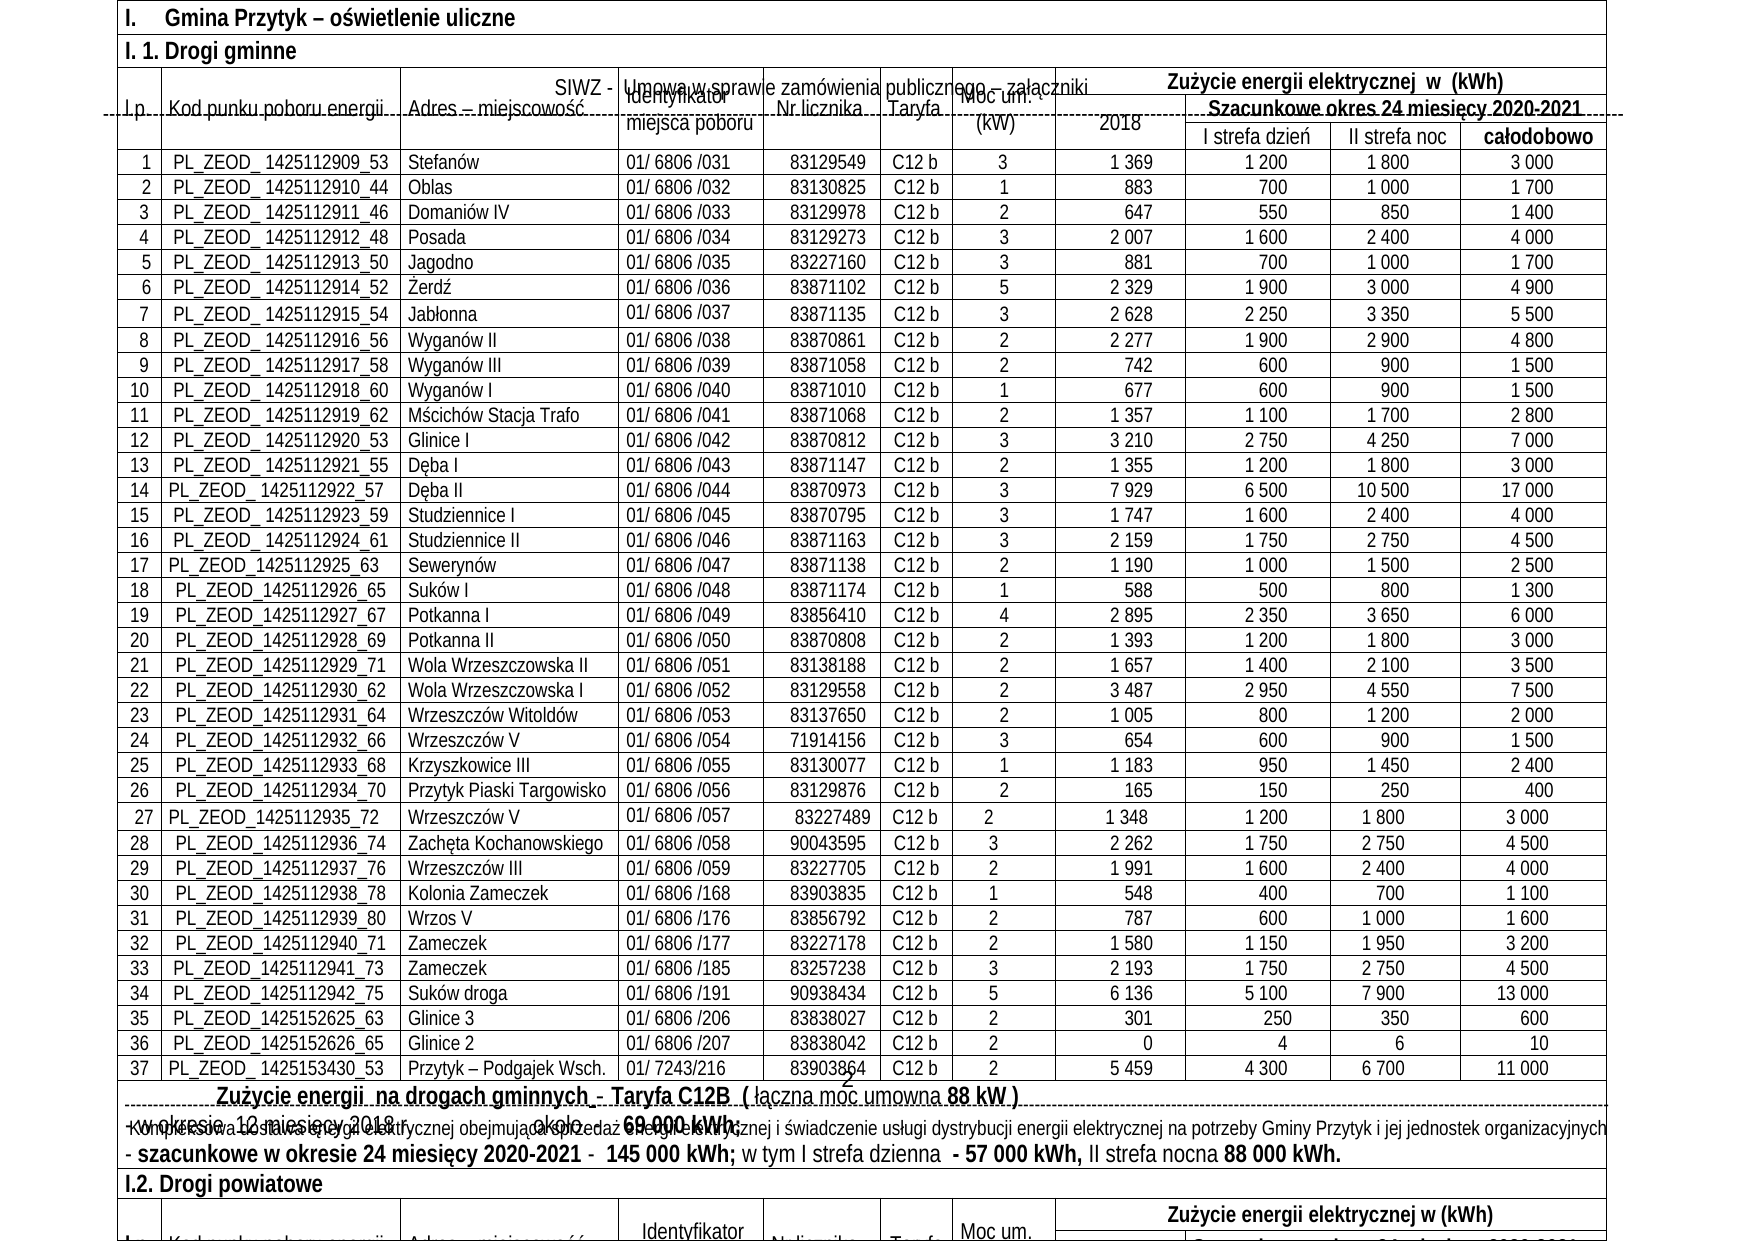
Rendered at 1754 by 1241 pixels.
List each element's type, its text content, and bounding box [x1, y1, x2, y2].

table_cell Przytyk Piaski Targowisko [401, 778, 618, 802]
table_cell Posada [401, 225, 618, 249]
table_cell 600 [1186, 378, 1330, 402]
table_cell 4 000 [1461, 856, 1606, 880]
table_cell 83130825 [764, 175, 880, 199]
table_cell 30 [118, 881, 161, 905]
table_cell PL_ZEOD_1425112930_62 [162, 678, 400, 702]
table_cell C12 b [881, 503, 952, 527]
table_cell 14 [118, 478, 161, 502]
table_cell 4 500 [1461, 528, 1606, 552]
table_cell C12 b [881, 553, 952, 577]
table_cell 83129978 [764, 200, 880, 224]
table_cell Zachęta Kochanowskiego [401, 831, 618, 855]
table_cell Zameczek [401, 931, 618, 955]
table_cell 1 700 [1331, 403, 1460, 427]
table_cell 11 [118, 403, 161, 427]
table_cell 83257238 [764, 956, 880, 980]
table_cell 01/ 6806 /055 [619, 753, 763, 777]
table_cell 548 [1056, 881, 1185, 905]
table_cell 3 [953, 831, 1055, 855]
table_cell PL_ZEOD_1425112925_63 [162, 553, 400, 577]
table_cell 1 750 [1186, 831, 1330, 855]
table_cell 400 [1461, 778, 1606, 802]
table_cell 900 [1331, 378, 1460, 402]
table_cell 2018 [1056, 95, 1185, 149]
table_cell Jabłonna [401, 300, 618, 327]
table_cell 3 [953, 956, 1055, 980]
table_cell 83227705 [764, 856, 880, 880]
table_cell 6 [118, 275, 161, 299]
table_cell 1 200 [1331, 703, 1460, 727]
table_cell 23 [118, 703, 161, 727]
table_cell Wyganów II [401, 328, 618, 352]
table_cell 500 [1186, 578, 1330, 602]
table_cell 3 210 [1056, 428, 1185, 452]
table_cell PL_ZEOD_1425112934_70 [162, 778, 400, 802]
table_cell 1 800 [1331, 628, 1460, 652]
table_cell C12 b [881, 753, 952, 777]
table_cell 1 100 [1461, 881, 1606, 905]
table_cell C12 b [881, 981, 952, 1005]
table_cell 01/ 6806 /031 [619, 150, 763, 174]
table_cell I strefa dzień [1186, 123, 1330, 149]
table_cell 550 [1186, 200, 1330, 224]
table_cell 1 200 [1186, 803, 1330, 830]
table_cell 36 [118, 1031, 161, 1055]
table_cell 2 [953, 353, 1055, 377]
table_cell 3 000 [1461, 150, 1606, 174]
table_cell 01/ 6806 /049 [619, 603, 763, 627]
table_cell 7 900 [1331, 981, 1460, 1005]
table_cell Taryfa [881, 68, 952, 149]
table_cell 1 747 [1056, 503, 1185, 527]
table_cell PL_ZEOD_1425112940_71 [162, 931, 400, 955]
table_cell 1 348 [1056, 803, 1185, 830]
table_cell 01/ 6806 /045 [619, 503, 763, 527]
table_cell 4 900 [1461, 275, 1606, 299]
table_cell 3 650 [1331, 603, 1460, 627]
table_cell 01/ 6806 /039 [619, 353, 763, 377]
table_cell 1 355 [1056, 453, 1185, 477]
table_cell Oblas [401, 175, 618, 199]
table_cell II strefa noc [1331, 123, 1460, 149]
table_cell 1 800 [1331, 803, 1460, 830]
table_cell 3 350 [1331, 300, 1460, 327]
table_cell 1 [953, 378, 1055, 402]
table_cell Glinice 3 [401, 1006, 618, 1030]
table_cell I. 1. Drogi gminne [118, 35, 1606, 67]
table_cell 1 183 [1056, 753, 1185, 777]
table_cell 4 550 [1331, 678, 1460, 702]
table_cell 1 450 [1331, 753, 1460, 777]
table_cell C12 b [881, 378, 952, 402]
table_cell 350 [1331, 1006, 1460, 1030]
table_cell 83130077 [764, 753, 880, 777]
table_cell 800 [1186, 703, 1330, 727]
table_cell Dęba I [401, 453, 618, 477]
table_cell PL_ZEOD_ 1425112919_62 [162, 403, 400, 427]
table_cell 1 600 [1186, 225, 1330, 249]
table_cell 647 [1056, 200, 1185, 224]
table_cell 4 250 [1331, 428, 1460, 452]
table_cell PL_ZEOD_1425112937_76 [162, 856, 400, 880]
table_cell PL_ZEOD_1425112933_68 [162, 753, 400, 777]
table_cell 01/ 6806 /059 [619, 856, 763, 880]
table_cell 3 [953, 728, 1055, 752]
table_cell 2 [953, 1031, 1055, 1055]
table_cell 83871163 [764, 528, 880, 552]
table_cell 165 [1056, 778, 1185, 802]
table_cell 900 [1331, 728, 1460, 752]
table_cell 1 750 [1186, 528, 1330, 552]
table_cell 11 000 [1461, 1056, 1606, 1080]
table_cell 1 600 [1461, 906, 1606, 930]
table_cell 677 [1056, 378, 1185, 402]
table_cell 83129558 [764, 678, 880, 702]
table_cell 01/ 6806 /033 [619, 200, 763, 224]
table_cell 2 750 [1331, 956, 1460, 980]
table_cell Zużycie energii elektrycznej w (kWh) [1056, 1199, 1606, 1230]
table_cell Stefanów [401, 150, 618, 174]
table_cell 850 [1331, 200, 1460, 224]
table_cell l.p. [118, 1199, 161, 1240]
table_cell 83870808 [764, 628, 880, 652]
table_cell 01/ 6806 /168 [619, 881, 763, 905]
table_cell 4 [1186, 1031, 1330, 1055]
table_cell 2 750 [1331, 831, 1460, 855]
table_cell Moc um. (kW) [953, 1199, 1055, 1240]
table_cell 83871174 [764, 578, 880, 602]
table_cell Suków I [401, 578, 618, 602]
table_cell 301 [1056, 1006, 1185, 1030]
table_cell Glinice 2 [401, 1031, 618, 1055]
table_cell 6 136 [1056, 981, 1185, 1005]
table_cell PL_ZEOD_1425112941_73 [162, 956, 400, 980]
table_cell 2 [953, 803, 1055, 830]
table_cell 01/ 6806 /053 [619, 703, 763, 727]
table_cell 2 262 [1056, 831, 1185, 855]
table_cell Wrzeszczów Witoldów [401, 703, 618, 727]
table_cell 1 190 [1056, 553, 1185, 577]
table_cell 2 [953, 200, 1055, 224]
table_cell C12 b [881, 1056, 952, 1080]
table_cell 01/ 6806 /207 [619, 1031, 763, 1055]
table_cell PL_ZEOD_1425112942_75 [162, 981, 400, 1005]
table_cell 01/ 6806 /058 [619, 831, 763, 855]
table_cell 10 [1461, 1031, 1606, 1055]
table_cell 2 [953, 778, 1055, 802]
table_cell PL_ZEOD_1425112926_65 [162, 578, 400, 602]
table_cell 01/ 6806 /056 [619, 778, 763, 802]
table_cell 2 277 [1056, 328, 1185, 352]
table_cell 17 000 [1461, 478, 1606, 502]
table_cell C12 b [881, 931, 952, 955]
table_cell I.2. Drogi powiatowe [118, 1169, 1606, 1198]
table_cell 600 [1186, 728, 1330, 752]
table_cell 83838027 [764, 1006, 880, 1030]
table_cell C12 b [881, 275, 952, 299]
table_cell 15 [118, 503, 161, 527]
table_cell 2 [953, 328, 1055, 352]
table_cell 01/ 6806 /051 [619, 653, 763, 677]
table_cell C12 b [881, 603, 952, 627]
table_cell 27 [118, 803, 161, 830]
table_cell 3 [118, 200, 161, 224]
table_cell PL_ZEOD_1425112928_69 [162, 628, 400, 652]
table_cell C12 b [881, 478, 952, 502]
table_cell 2 400 [1331, 225, 1460, 249]
table_cell PL_ZEOD_1425152625_63 [162, 1006, 400, 1030]
table_cell 24 [118, 728, 161, 752]
table_cell 2 [953, 403, 1055, 427]
table_cell C12 b [881, 403, 952, 427]
table_cell 1 150 [1186, 931, 1330, 955]
table_cell 3 [953, 225, 1055, 249]
table_cell 5 [953, 981, 1055, 1005]
table_cell PL_ZEOD_1425112927_67 [162, 603, 400, 627]
table_cell 1 369 [1056, 150, 1185, 174]
table_cell 1 900 [1186, 328, 1330, 352]
table_cell Moc um. (kW) [953, 68, 1055, 149]
table_cell PL_ZEOD_ 1425112923_59 [162, 503, 400, 527]
table_cell PL_ZEOD_1425112935_72 [162, 803, 400, 830]
table_cell 83871147 [764, 453, 880, 477]
table_cell 1 000 [1186, 553, 1330, 577]
table_header I. Gmina Przytyk – oświetlenie uliczne [118, 1, 1606, 33]
table_cell 3 [953, 250, 1055, 274]
table_cell 1 500 [1461, 728, 1606, 752]
table_cell 1 [118, 150, 161, 174]
table_cell 787 [1056, 906, 1185, 930]
table_cell 8 [118, 328, 161, 352]
table_cell 2 895 [1056, 603, 1185, 627]
table_cell 2 [953, 678, 1055, 702]
table_cell Studziennice I [401, 503, 618, 527]
table_cell C12 b [881, 578, 952, 602]
table_cell 6 000 [1461, 603, 1606, 627]
table_cell 01/ 6806 /057 [619, 803, 763, 830]
table_cell C12 b [881, 1006, 952, 1030]
table_cell 1 000 [1331, 250, 1460, 274]
table_cell 83903864 [764, 1056, 880, 1080]
table_cell PL_ZEOD_ 1425112910_44 [162, 175, 400, 199]
table_cell 01/ 7243/216 [619, 1056, 763, 1080]
table_cell 2 000 [1461, 703, 1606, 727]
table_cell 1 200 [1186, 453, 1330, 477]
table_cell PL_ZEOD_ 1425112920_53 [162, 428, 400, 452]
table_cell Nr licznika [764, 68, 880, 149]
table_cell 19 [118, 603, 161, 627]
table_cell 3 [953, 300, 1055, 327]
table_cell 3 487 [1056, 678, 1185, 702]
table_cell PL_ZEOD_ 1425112921_55 [162, 453, 400, 477]
table_cell 881 [1056, 250, 1185, 274]
table_cell PL_ZEOD_ 1425112916_56 [162, 328, 400, 352]
table_cell PL_ZEOD_ 1425112915_54 [162, 300, 400, 327]
table_cell 1 200 [1186, 628, 1330, 652]
table_cell Zużycie energii elektrycznej w (kWh) [1056, 68, 1606, 94]
table_cell Taryfa [881, 1199, 952, 1240]
table_cell PL_ZEOD_1425112938_78 [162, 881, 400, 905]
table_cell 01/ 6806 /038 [619, 328, 763, 352]
table_cell 21 [118, 653, 161, 677]
table_cell 7 929 [1056, 478, 1185, 502]
table_cell Kod punku poboru energii [162, 1199, 400, 1240]
table_cell C12 b [881, 881, 952, 905]
table_cell 1 500 [1461, 378, 1606, 402]
table_cell 2 [953, 931, 1055, 955]
table_cell 1 [953, 578, 1055, 602]
table_cell PL_ZEOD_ 1425112917_58 [162, 353, 400, 377]
table_cell 01/ 6806 /206 [619, 1006, 763, 1030]
table_cell 83871138 [764, 553, 880, 577]
table_cell 3 500 [1461, 653, 1606, 677]
table_cell 950 [1186, 753, 1330, 777]
table_cell 2 007 [1056, 225, 1185, 249]
table_cell 2 [953, 453, 1055, 477]
table_cell 01/ 6806 /177 [619, 931, 763, 955]
table_cell Sewerynów [401, 553, 618, 577]
table_cell 2 400 [1331, 503, 1460, 527]
table_cell 83870795 [764, 503, 880, 527]
table_cell 22 [118, 678, 161, 702]
table_cell C12 b [881, 353, 952, 377]
table_cell 20 [118, 628, 161, 652]
table_cell Potkanna I [401, 603, 618, 627]
table_cell Adres – miejscowość [401, 1199, 618, 1240]
table_cell 83870812 [764, 428, 880, 452]
table_cell C12 b [881, 300, 952, 327]
table_cell 01/ 6806 /047 [619, 553, 763, 577]
table_cell 742 [1056, 353, 1185, 377]
table_cell 01/ 6806 /191 [619, 981, 763, 1005]
table_cell 1 700 [1461, 250, 1606, 274]
table_cell PL_ZEOD_ 1425112922_57 [162, 478, 400, 502]
table_cell 1 300 [1461, 578, 1606, 602]
table_cell Jagodno [401, 250, 618, 274]
table_cell 83137650 [764, 703, 880, 727]
table_cell 10 [118, 378, 161, 402]
table_cell Żerdź [401, 275, 618, 299]
table_cell Suków droga [401, 981, 618, 1005]
table_cell l.p. [118, 68, 161, 149]
table_cell 600 [1461, 1006, 1606, 1030]
table_cell Krzyszkowice III [401, 753, 618, 777]
table_cell 83871010 [764, 378, 880, 402]
table_cell 83871058 [764, 353, 880, 377]
table_cell 83129549 [764, 150, 880, 174]
table_cell 01/ 6806 /043 [619, 453, 763, 477]
table_cell 6 500 [1186, 478, 1330, 502]
table_cell 6 700 [1331, 1056, 1460, 1080]
table_cell całodobowo [1461, 123, 1606, 149]
table_cell 3 [953, 428, 1055, 452]
table_cell 5 500 [1461, 300, 1606, 327]
table_cell 83903835 [764, 881, 880, 905]
table_cell 13 000 [1461, 981, 1606, 1005]
table_cell PL_ZEOD_1425112939_80 [162, 906, 400, 930]
table_cell 01/ 6806 /048 [619, 578, 763, 602]
table_cell Zameczek [401, 956, 618, 980]
table_cell 83227178 [764, 931, 880, 955]
table_cell 1 600 [1186, 856, 1330, 880]
table_cell 01/ 6806 /035 [619, 250, 763, 274]
table_cell Wyganów III [401, 353, 618, 377]
table_cell 400 [1186, 881, 1330, 905]
table_cell PL_ZEOD_ 1425112909_53 [162, 150, 400, 174]
table_cell 250 [1331, 778, 1460, 802]
table_cell 1 991 [1056, 856, 1185, 880]
table_cell 1 700 [1461, 175, 1606, 199]
table_cell 5 459 [1056, 1056, 1185, 1080]
table_cell 10 500 [1331, 478, 1460, 502]
table_cell Dęba II [401, 478, 618, 502]
table_cell 3 [953, 478, 1055, 502]
table_cell 32 [118, 931, 161, 955]
table_cell 83138188 [764, 653, 880, 677]
table_cell 2 750 [1331, 528, 1460, 552]
table_cell 2 [953, 906, 1055, 930]
table_cell Zużycie energii na drogach gminnych - Taryfa C12B ( łączna moc umowna 88 kW ) - w okresie 12 miesięcy 2018 r. około. - 69 000 kWh; - szacunkowe w okresie 24 miesięcy 2020-2021 - 145 000 kWh; w tym I strefa dzienna - 57 000 kWh, II strefa nocna 88 000 kWh. [118, 1081, 1606, 1167]
table_cell 28 [118, 831, 161, 855]
table_cell Wrzeszczów III [401, 856, 618, 880]
table_cell 3 000 [1461, 628, 1606, 652]
table_cell 2 [953, 856, 1055, 880]
table_cell 2 159 [1056, 528, 1185, 552]
table_cell 2 400 [1461, 753, 1606, 777]
table_cell 90938434 [764, 981, 880, 1005]
table_cell 1 657 [1056, 653, 1185, 677]
table_cell 3 [953, 150, 1055, 174]
table_cell 01/ 6806 /037 [619, 300, 763, 327]
table_cell PL_ZEOD_1425112936_74 [162, 831, 400, 855]
table_cell 4 500 [1461, 831, 1606, 855]
table_cell PL_ZEOD_ 1425112913_50 [162, 250, 400, 274]
table_cell 01/ 6806 /044 [619, 478, 763, 502]
table_cell 2 400 [1331, 856, 1460, 880]
table_cell 2 950 [1186, 678, 1330, 702]
table_cell Kod punku poboru energii [162, 68, 400, 149]
table_cell Kolonia Zameczek [401, 881, 618, 905]
table_cell C12 b [881, 778, 952, 802]
table_cell 83227160 [764, 250, 880, 274]
table_cell 5 100 [1186, 981, 1330, 1005]
table_cell 0 [1056, 1031, 1185, 1055]
table_cell C12 b [881, 906, 952, 930]
table_cell 7 500 [1461, 678, 1606, 702]
table_cell 71914156 [764, 728, 880, 752]
table_cell 2 [953, 553, 1055, 577]
table_cell C12 b [881, 175, 952, 199]
table_cell 2 628 [1056, 300, 1185, 327]
table_cell 2 193 [1056, 956, 1185, 980]
table_cell C12 b [881, 803, 952, 830]
table_cell Wola Wrzeszczowska I [401, 678, 618, 702]
table_cell 4 [118, 225, 161, 249]
table_cell 1 950 [1331, 931, 1460, 955]
table_cell C12 b [881, 453, 952, 477]
table_cell Przytyk – Podgajek Wsch. [401, 1056, 618, 1080]
table_cell Szacunkowe okres 24 miesięcy 2020-2021 [1186, 95, 1606, 122]
table_cell C12 b [881, 831, 952, 855]
table_cell 1 900 [1186, 275, 1330, 299]
table_cell C12 b [881, 703, 952, 727]
table_cell PL_ZEOD_ 1425112918_60 [162, 378, 400, 402]
table_cell 2 329 [1056, 275, 1185, 299]
table_cell C12 b [881, 528, 952, 552]
table_cell 37 [118, 1056, 161, 1080]
table_cell 01/ 6806 /176 [619, 906, 763, 930]
table_cell 883 [1056, 175, 1185, 199]
table_cell 2 [953, 1006, 1055, 1030]
table_cell Studziennice II [401, 528, 618, 552]
table_cell 2 250 [1186, 300, 1330, 327]
table_cell 4 800 [1461, 328, 1606, 352]
table_cell 83871068 [764, 403, 880, 427]
table_cell 700 [1331, 881, 1460, 905]
table_cell 01/ 6806 /032 [619, 175, 763, 199]
table_cell 01/ 6806 /046 [619, 528, 763, 552]
table_cell C12 b [881, 225, 952, 249]
table_cell 1 500 [1461, 353, 1606, 377]
table_cell C12 b [881, 856, 952, 880]
table_cell 1 [953, 753, 1055, 777]
table_cell 700 [1186, 175, 1330, 199]
table_cell 17 [118, 553, 161, 577]
table_cell Wrzeszczów V [401, 728, 618, 752]
table_cell 83129876 [764, 778, 880, 802]
table_cell 12 [118, 428, 161, 452]
table_cell 1 200 [1186, 150, 1330, 174]
table_cell 16 [118, 528, 161, 552]
table_cell 2 100 [1331, 653, 1460, 677]
table_cell 83838042 [764, 1031, 880, 1055]
table_cell 1 [953, 881, 1055, 905]
table_cell PL_ZEOD_ 1425112914_52 [162, 275, 400, 299]
table_cell Mścichów Stacja Trafo [401, 403, 618, 427]
table_cell 654 [1056, 728, 1185, 752]
table_cell Glinice I [401, 428, 618, 452]
table_cell 01/ 6806 /050 [619, 628, 763, 652]
table_cell 2 [953, 653, 1055, 677]
table_cell 2 [118, 175, 161, 199]
table_cell PL_ZEOD_1425112929_71 [162, 653, 400, 677]
table_cell C12 b [881, 428, 952, 452]
table_cell 1 500 [1331, 553, 1460, 577]
table_cell 1 393 [1056, 628, 1185, 652]
table_cell 1 005 [1056, 703, 1185, 727]
table_cell 9 [118, 353, 161, 377]
table_cell PL_ZEOD_1425152626_65 [162, 1031, 400, 1055]
table_cell 6 [1331, 1031, 1460, 1055]
table_cell PL_ZEOD_ 1425112924_61 [162, 528, 400, 552]
table_cell 1 600 [1186, 503, 1330, 527]
table_cell Wrzos V [401, 906, 618, 930]
table_cell PL_ZEOD_ 1425112911_46 [162, 200, 400, 224]
table_cell 7 [118, 300, 161, 327]
table_cell 2 500 [1461, 553, 1606, 577]
table_cell Domaniów IV [401, 200, 618, 224]
table_cell Potkanna II [401, 628, 618, 652]
table_cell 13 [118, 453, 161, 477]
table_cell 01/ 6806 /042 [619, 428, 763, 452]
table_cell 83870861 [764, 328, 880, 352]
table_cell 1 000 [1331, 906, 1460, 930]
table_cell 34 [118, 981, 161, 1005]
table_cell C12 b [881, 956, 952, 980]
table_cell 600 [1186, 353, 1330, 377]
table_cell 588 [1056, 578, 1185, 602]
table_cell 29 [118, 856, 161, 880]
table_cell 2 350 [1186, 603, 1330, 627]
table_cell 4 500 [1461, 956, 1606, 980]
table_cell 3 [953, 503, 1055, 527]
table_cell 83227489 [764, 803, 880, 830]
table_cell 2 800 [1461, 403, 1606, 427]
table_cell C12 b [881, 628, 952, 652]
table_cell 1 100 [1186, 403, 1330, 427]
table_cell 01/ 6806 /041 [619, 403, 763, 427]
table_cell 4 [953, 603, 1055, 627]
table_cell Identyfikator miejsca poboru [619, 1199, 763, 1240]
table_cell 83856410 [764, 603, 880, 627]
table_cell C12 b [881, 678, 952, 702]
table_cell 83871135 [764, 300, 880, 327]
table_cell 3 200 [1461, 931, 1606, 955]
table_cell C12 b [881, 653, 952, 677]
table_cell 1 000 [1331, 175, 1460, 199]
table_cell 01/ 6806 /054 [619, 728, 763, 752]
table_cell Wola Wrzeszczowska II [401, 653, 618, 677]
table_cell 35 [118, 1006, 161, 1030]
table_cell 800 [1331, 578, 1460, 602]
table_cell PL_ZEOD_1425112931_64 [162, 703, 400, 727]
table_cell C12 b [881, 1031, 952, 1055]
table_cell 1 357 [1056, 403, 1185, 427]
table_cell 83871102 [764, 275, 880, 299]
table_cell 4 300 [1186, 1056, 1330, 1080]
table_cell C12 b [881, 728, 952, 752]
table_cell 2 750 [1186, 428, 1330, 452]
table_cell 2 900 [1331, 328, 1460, 352]
table_cell 01/ 6806 /040 [619, 378, 763, 402]
table_cell 26 [118, 778, 161, 802]
table_cell 700 [1186, 250, 1330, 274]
table_cell 1 580 [1056, 931, 1185, 955]
table_cell C12 b [881, 200, 952, 224]
table_cell 7 000 [1461, 428, 1606, 452]
table_cell 01/ 6806 /036 [619, 275, 763, 299]
table_cell 5 [953, 275, 1055, 299]
table_cell 31 [118, 906, 161, 930]
table_cell C12 b [881, 150, 952, 174]
table_cell 83129273 [764, 225, 880, 249]
table_cell 83870973 [764, 478, 880, 502]
table_cell 5 [118, 250, 161, 274]
table_cell Wrzeszczów V [401, 803, 618, 830]
table_cell 01/ 6806 /052 [619, 678, 763, 702]
table_cell 1 400 [1186, 653, 1330, 677]
table_cell 1 750 [1186, 956, 1330, 980]
table_cell 4 000 [1461, 503, 1606, 527]
table_cell 600 [1186, 906, 1330, 930]
table_cell 33 [118, 956, 161, 980]
table_cell 90043595 [764, 831, 880, 855]
table_cell C12 b [881, 328, 952, 352]
table_cell Adres – miejscowość [401, 68, 618, 149]
table_cell PL_ZEOD_ 1425153430_53 [162, 1056, 400, 1080]
table_cell 3 000 [1461, 803, 1606, 830]
table_cell 1 400 [1461, 200, 1606, 224]
table_cell 25 [118, 753, 161, 777]
table_cell 18 [118, 578, 161, 602]
table_cell 01/ 6806 /185 [619, 956, 763, 980]
table_cell 01/ 6806 /034 [619, 225, 763, 249]
table_cell Nr licznika [764, 1199, 880, 1240]
table_cell C12 b [881, 250, 952, 274]
table_cell 83856792 [764, 906, 880, 930]
table_cell 150 [1186, 778, 1330, 802]
table_cell 2 [953, 628, 1055, 652]
table_cell 250 [1186, 1006, 1330, 1030]
table_cell 3 000 [1461, 453, 1606, 477]
table_cell 900 [1331, 353, 1460, 377]
table_cell 3 000 [1331, 275, 1460, 299]
table_cell 3 [953, 528, 1055, 552]
table_cell PL_ZEOD_1425112932_66 [162, 728, 400, 752]
table_cell Wyganów I [401, 378, 618, 402]
table_cell 1 [953, 175, 1055, 199]
table_cell PL_ZEOD_ 1425112912_48 [162, 225, 400, 249]
table_cell 1 800 [1331, 150, 1460, 174]
table_cell 1 800 [1331, 453, 1460, 477]
table_cell 2 [953, 1056, 1055, 1080]
table_cell 2 [953, 703, 1055, 727]
table_cell Identyfikator miejsca poboru [619, 68, 763, 149]
table_cell 4 000 [1461, 225, 1606, 249]
